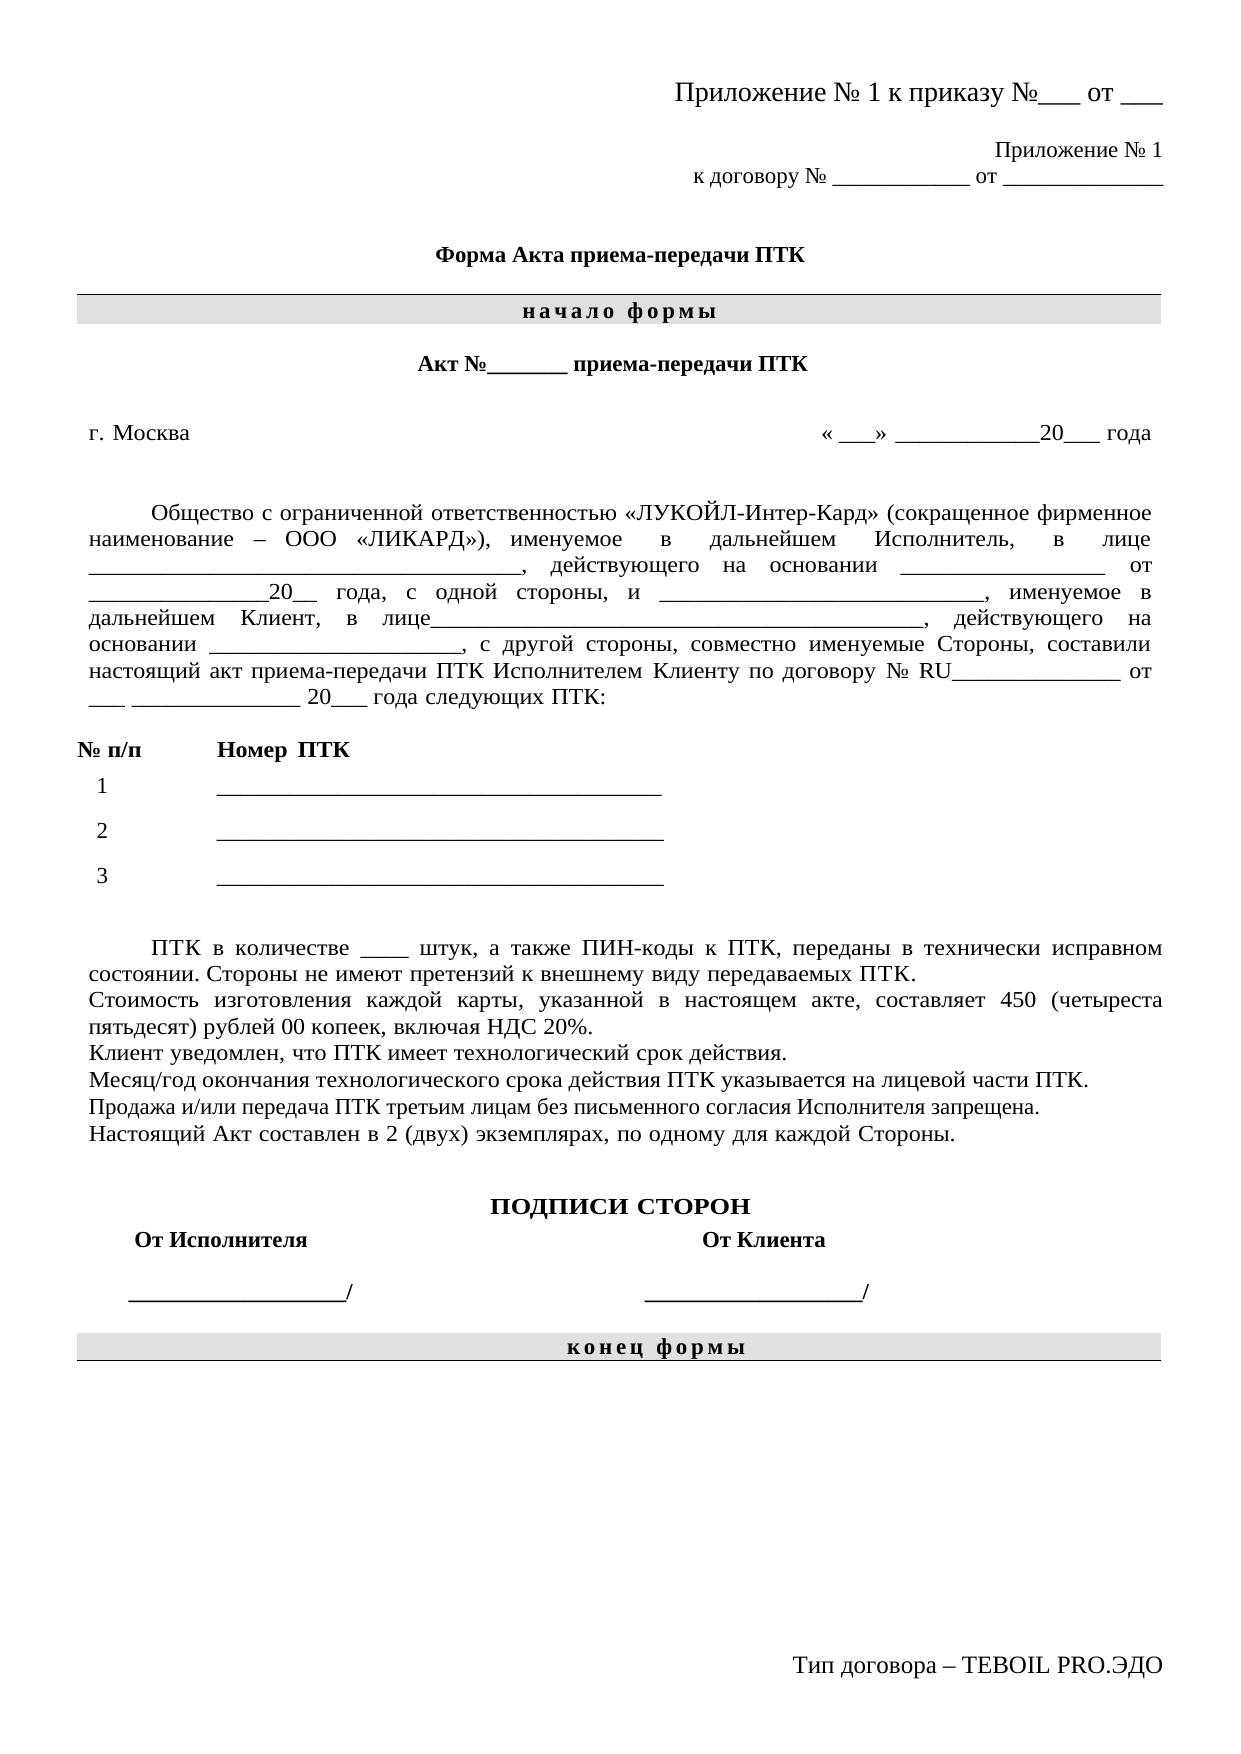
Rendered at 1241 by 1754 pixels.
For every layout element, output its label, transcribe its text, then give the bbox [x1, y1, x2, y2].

text Форма Акта приема-передачи ПТК [77, 242, 1163, 268]
text От Исполнителя От Клиента [77, 1226, 1163, 1252]
text Месяц/год окончания технологического срока действия ПТК указывается на лицевой части ПТК. [88, 1066, 1163, 1093]
list _____________________________________ [96, 772, 1163, 798]
text Стоимость изготовления каждой карты, указанной в настоящем акте, составляет 450 (четыреста пятьдесят) рублей 00 копеек, включая НДС 20%. [88, 987, 1163, 1039]
text к договору № ____________ от ______________ [77, 162, 1163, 189]
text конец формы [77, 1333, 1161, 1360]
text Клиент уведомлен, что ПТК имеет технологический срок действия. [88, 1039, 1163, 1066]
text ПОДПИСИ СТОРОН [453, 1193, 787, 1219]
text Акт №_______ приема-передачи ПТК [114, 350, 1111, 376]
text Общество с ограниченной ответственностью «ЛУКОЙЛ-Интер-Кард» (сокращенное фирменное наименование – ООО «ЛИКАРД»), именуемое в дальнейшем Исполнитель, в лице ____________________________________, действующего на основании _________________ от _______________20__ года, с одной стороны, и ___________________________, именуемое в дальнейшем Клиент, в лице_________________________________________, действующего на основании _____________________, с другой стороны, совместно именуемые Стороны, составили настоящий акт приема-передачи ПТК Исполнителем Клиенту по договору № RU______________ от ___ ______________ 20___ года следующих ПТК: [88, 499, 1152, 709]
text Приложение № 1 [77, 136, 1163, 162]
text № п/п Номер ПТК [77, 736, 1163, 762]
text Продажа и/или передача ПТК третьим лицам без письменного согласия Исполнителя запрещена. [77, 1093, 1163, 1119]
list _______________________________________ [96, 817, 1163, 844]
text ___________________/ ___________________/ [77, 1278, 1163, 1305]
text Настоящий Акт составлен в 2 (двух) экземплярах, по одному для каждой Стороны. [88, 1120, 1163, 1146]
text ПТК в количестве ____ штук, а также ПИН-коды к ПТК, переданы в технически исправном состоянии. Стороны не имеют претензий к внешнему виду передаваемых ПТК. [88, 934, 1163, 987]
text г. Москва « ___» ____________20___ года [88, 419, 1163, 445]
list _______________________________________ [96, 862, 1163, 889]
text начало формы [77, 295, 1161, 324]
